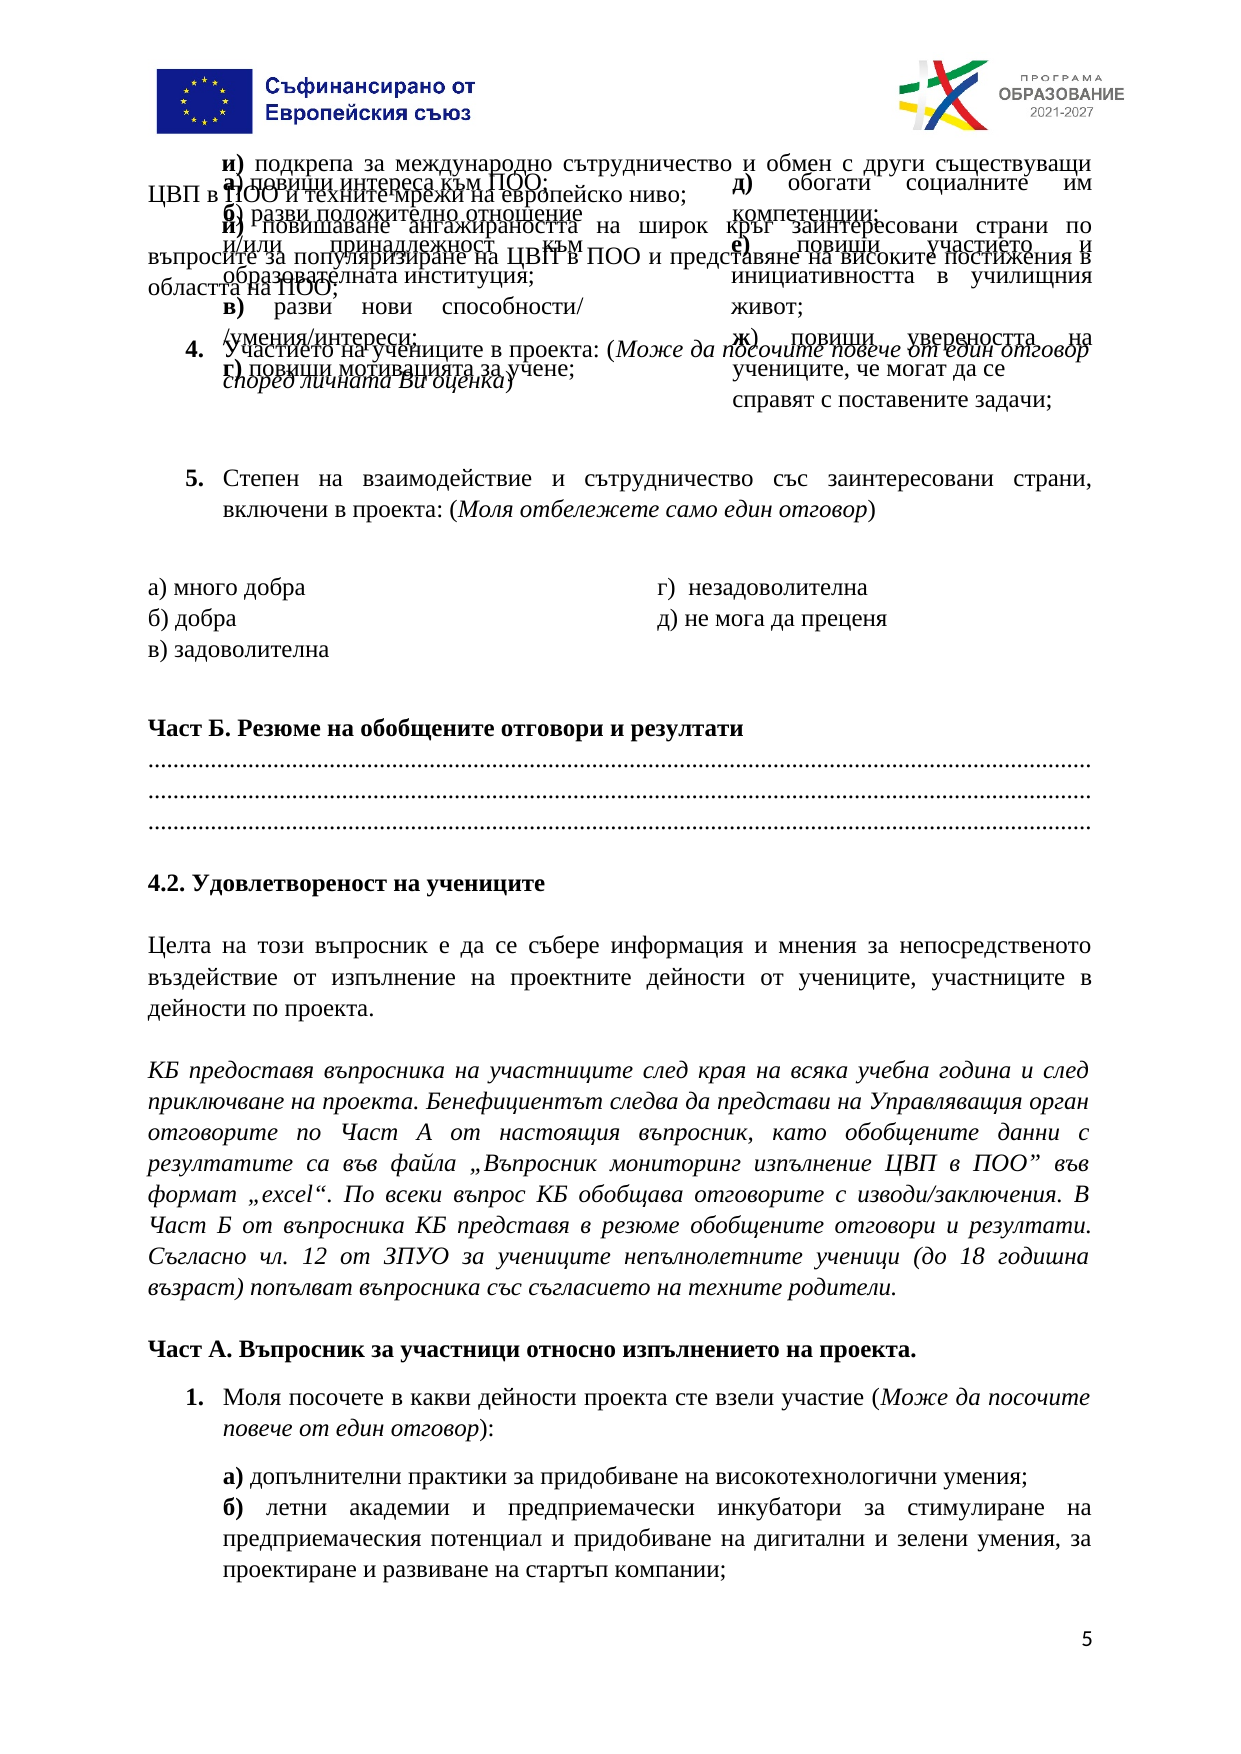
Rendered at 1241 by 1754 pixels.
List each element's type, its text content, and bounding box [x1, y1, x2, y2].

text 4.2. Удовлетвореност на учениците [148, 868, 1093, 897]
text б) разви положително отношение и/или принадлежност към образователната институция; [223, 198, 583, 288]
text й) повишаване ангажираността на широк кръг заинтересовани страни по въпросите за популяризиране на ЦВП в ПОО и представяне на високите постижения в областта на ПОО; [330, 210, 732, 301]
text в) разви нови способности/ /умения/интереси; [223, 291, 583, 351]
text в) задоволителна [148, 634, 583, 663]
text справят с поставените задачи; [732, 384, 1093, 413]
text а) много добра [148, 572, 583, 601]
text Целта на този въпросник е да се събере информация и мнения за непосредственото въздействие от изпълнение на проектните дейности от учениците, участниците в дейности по проекта. [148, 931, 1093, 1021]
text и) подкрепа за международно сътрудничество и обмен с други съществуващи ЦВП в ПОО и техните мрежи на европейско ниво; [148, 148, 1093, 207]
list Моля посочете в какви дейности проекта сте взели участие (Може да посочите повече от един отговор): [185, 1382, 1093, 1442]
text Част А. Въпросник за участници относно изпълнението на проекта. [148, 1334, 1093, 1363]
text ....................................................................................................................................................... [148, 806, 1093, 835]
text д) не мога да преценя [657, 603, 1093, 632]
text б) добра [148, 603, 583, 632]
text г) повиши мотивацията за учене; [223, 353, 583, 382]
text Част Б. Резюме на обобщените отговори и резултати [148, 713, 1093, 742]
text КБ предоставя въпросника на участниците след края на всяка учебна година и след приключване на проекта. Бенефициентът следва да представи на Управляващия орган отговорите по Част А от настоящия въпросник, като обобщените данни с резултатите са във файла „Въпросник мониторинг изпълнение ЦВП в ПОО” във формат „excel“. По всеки въпрос КБ обобщава отговорите с изводи/заключения. В Част Б от въпросника КБ представя в резюме обобщените отговори и резултати. Съгласнo чл. 12 от ЗПУО за учениците непълнолетните ученици (до 18 годишна възраст) попълват въпросника със съгласието на техните родители. [148, 1055, 1093, 1301]
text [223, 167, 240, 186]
text а) повиши интереса към ПОО; [239, 167, 529, 195]
picture [889, 52, 1130, 137]
picture [147, 59, 483, 142]
text а) допълнителни практики за придобиване на високотехнологични умения; [223, 1461, 1093, 1489]
text е) повиши участието и инициативността в училищния живот; [731, 229, 1093, 319]
list Степен на взаимодействие и сътрудничество със заинтересовани страни, включени в проекта: (Моля отбележете само един отговор) [185, 463, 1093, 522]
list Участието на учениците в проекта: (Може да посочите повече от един отговор според личната Ви оценка) [185, 334, 1093, 394]
text ж) повиши увереността на учениците, че могат да се [732, 322, 1093, 382]
text .............................................................................................................................................................................................................................................................................................................. [148, 744, 1093, 804]
text д) обогати социалните им компетенции; [732, 167, 1093, 226]
text г) незадоволителна [657, 572, 1093, 601]
text б) летни академии и предприемачески инкубатори за стимулиране на предприемаческия потенциал и придобиване на дигитални и зелени умения, за проектиране и развиване на стартъп компании; [223, 1492, 1093, 1583]
